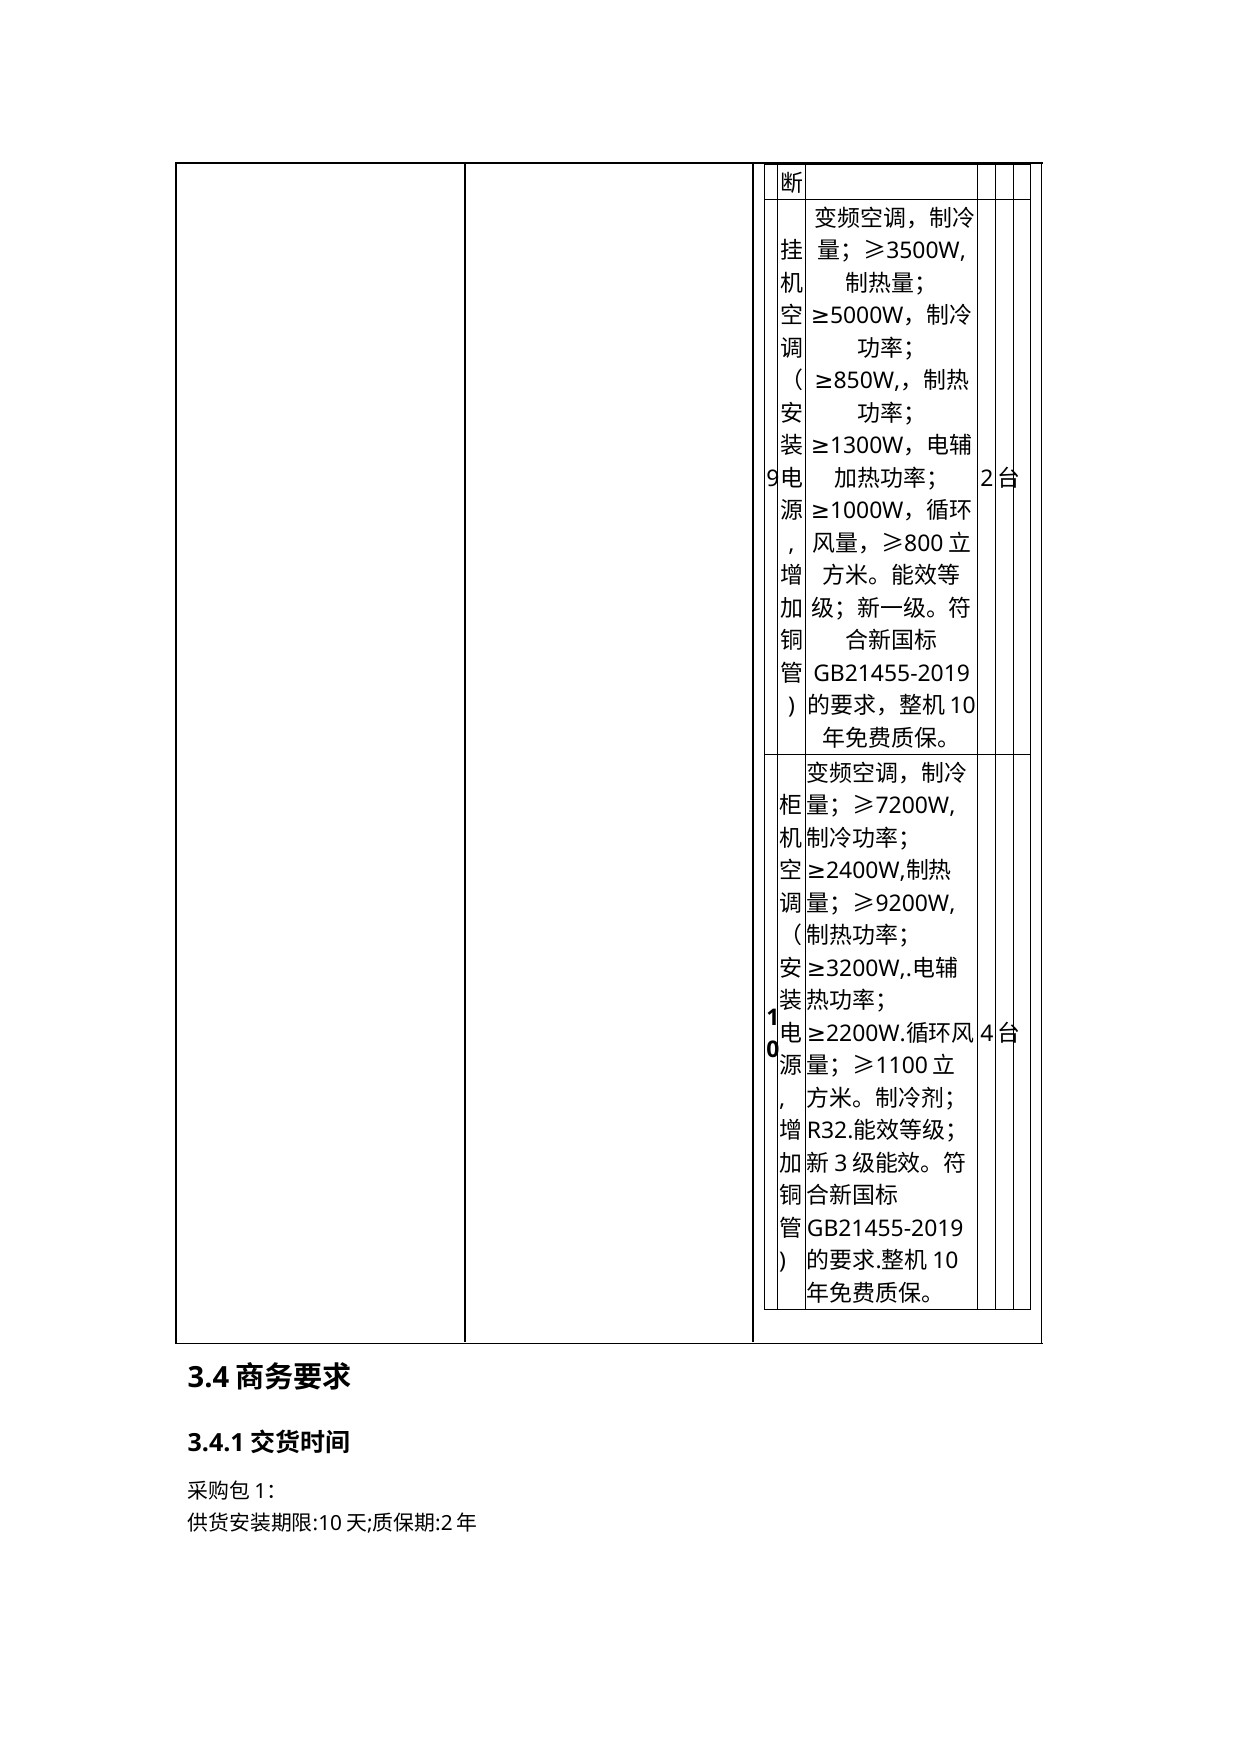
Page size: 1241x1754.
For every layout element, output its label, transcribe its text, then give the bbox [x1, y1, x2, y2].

text 供货安装期限:10天;质保期:2年 [187, 1506, 1053, 1539]
table_cell [466, 164, 752, 1342]
table_cell [754, 164, 1041, 1342]
text 采购包1： [187, 1474, 1053, 1506]
text 3.4商务要求 [187, 1344, 1053, 1409]
table_cell 1 [177, 164, 464, 1342]
text 3.4.1交货时间 [187, 1409, 1053, 1474]
